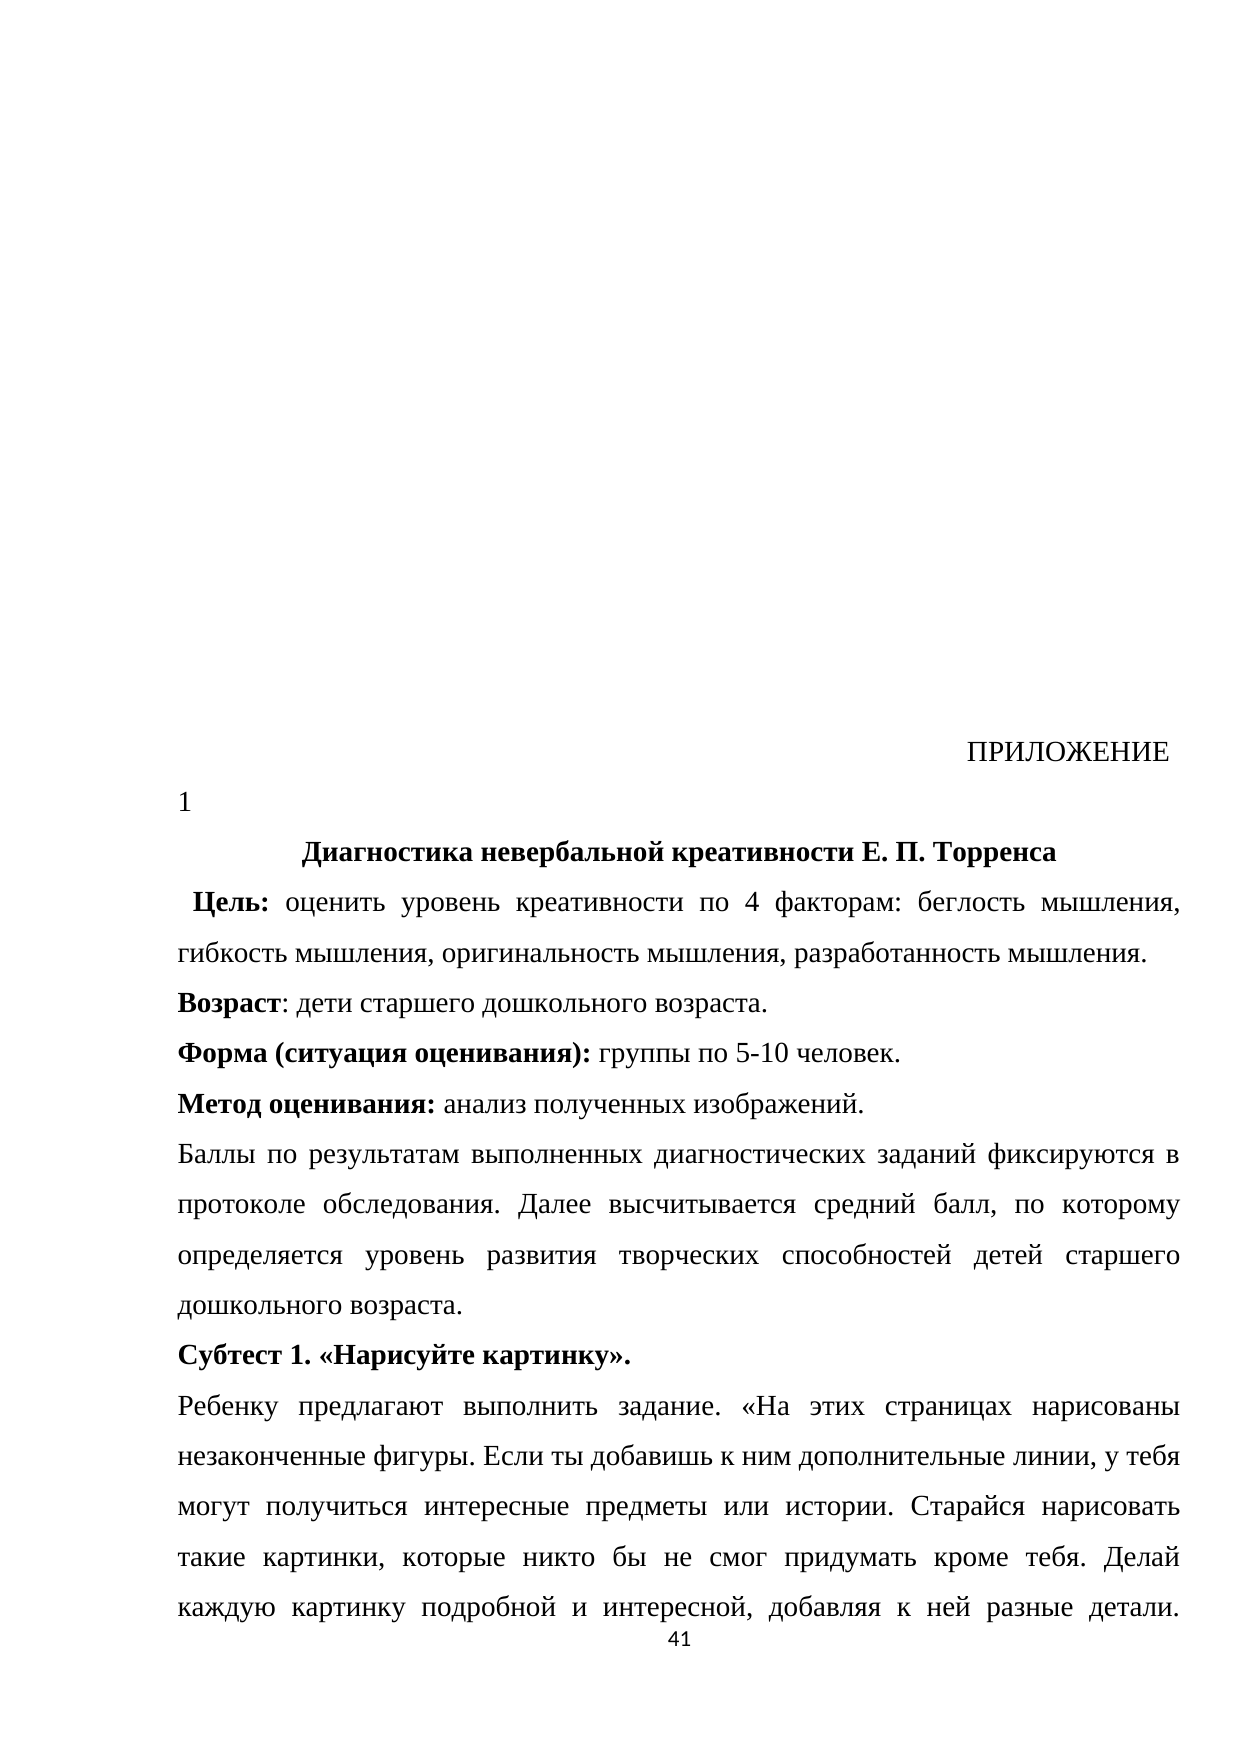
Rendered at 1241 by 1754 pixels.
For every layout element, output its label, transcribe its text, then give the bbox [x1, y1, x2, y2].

text Цель: оценить уровень креативности по 4 факторам: беглость мышления, гибкость мышления, оригинальность мышления, разработанность мышления. [177, 884, 1181, 968]
text ПРИЛОЖЕНИЕ 1 [177, 734, 1181, 817]
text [177, 1388, 1181, 1622]
text Форма (ситуация оценивания): группы по 5-10 человек. [177, 1036, 1181, 1069]
text Метод оценивания: анализ полученных изображений. [177, 1086, 1181, 1119]
text Субтест 1. «Нарисуйте картинку». [177, 1337, 1181, 1371]
text Диагностика невербальной креативности Е. П. Торренса [177, 834, 1181, 868]
text Возраст: дети старшего дошкольного возраста. [177, 985, 1181, 1019]
text Баллы по результатам выполненных диагностических заданий фиксируются в протоколе обследования. Далее высчитывается средний балл, по которому определяется уровень развития творческих способностей детей старшего дошкольного возраста. [177, 1136, 1181, 1321]
